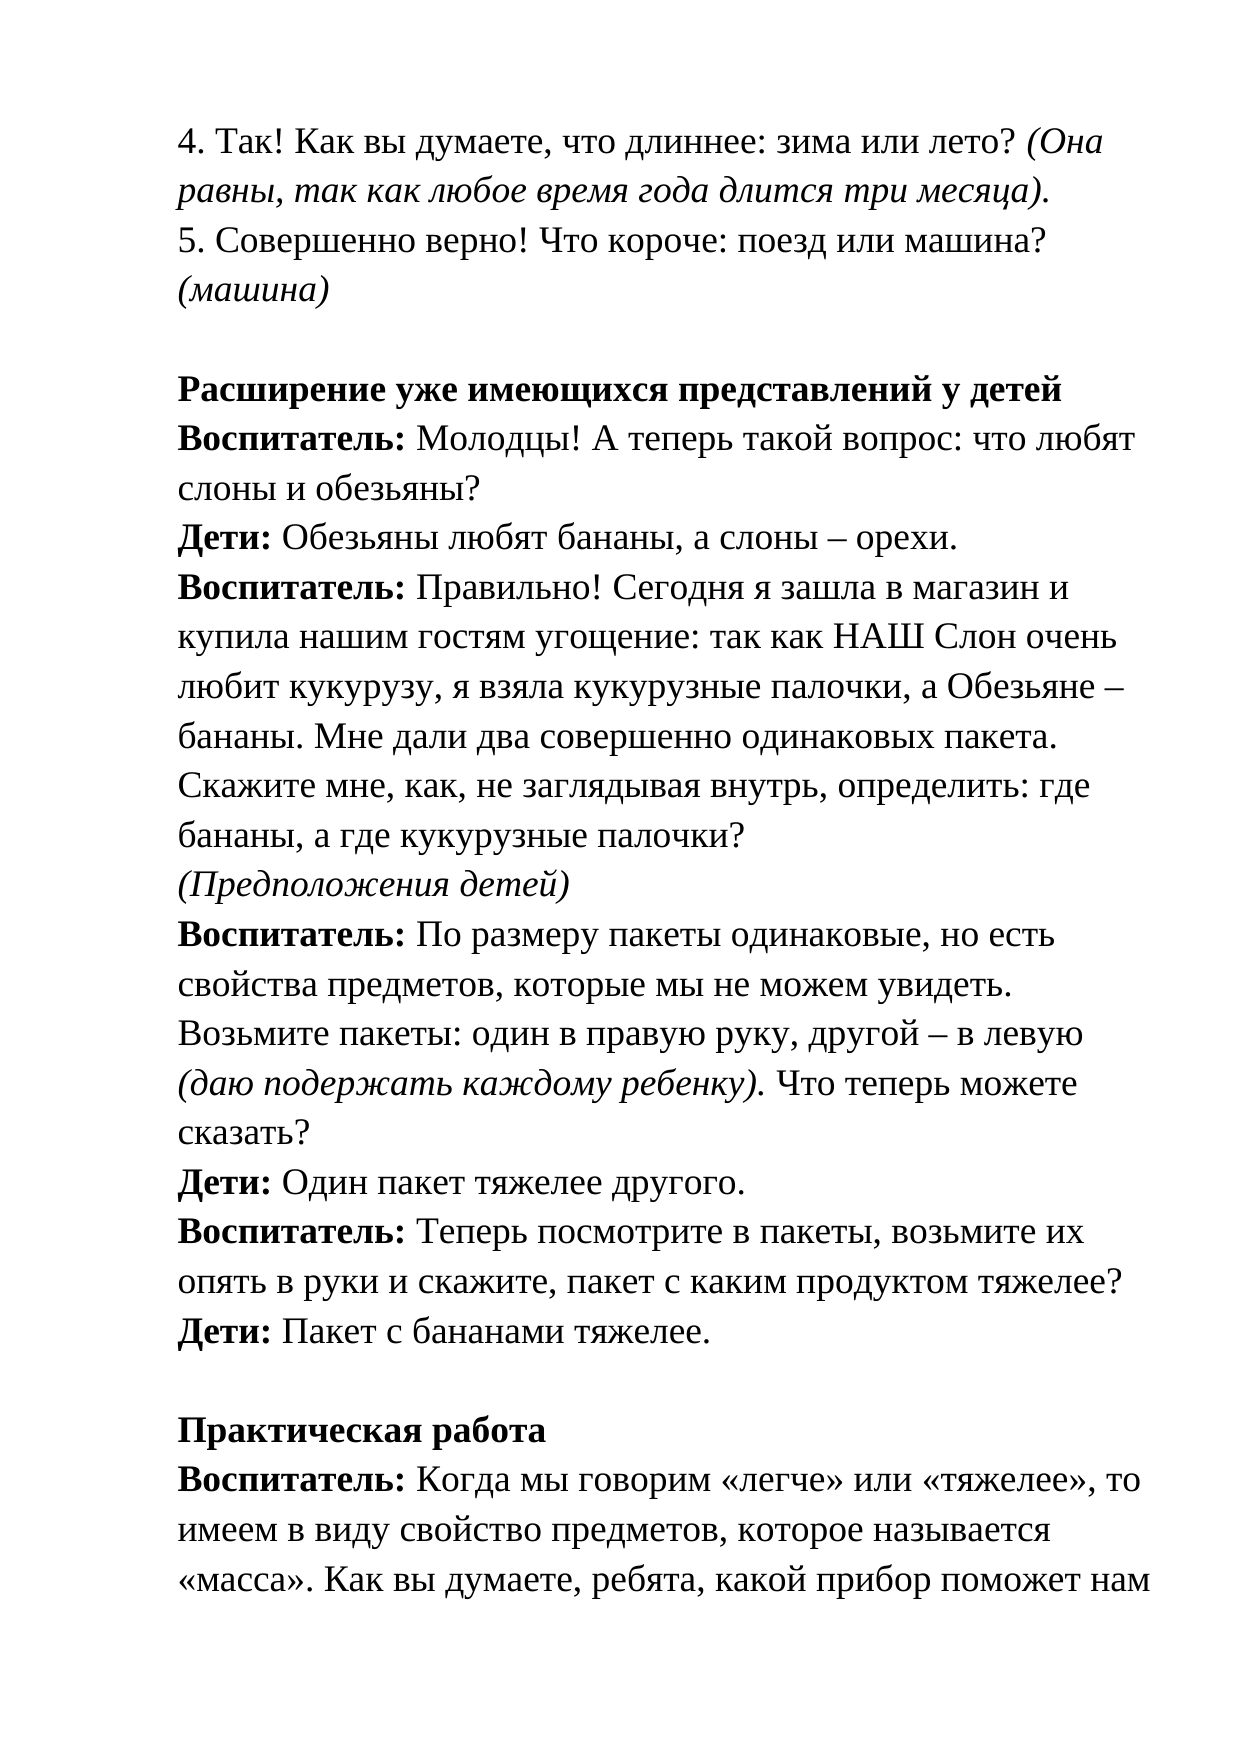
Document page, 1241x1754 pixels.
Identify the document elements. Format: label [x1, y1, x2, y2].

text [177, 118, 1152, 1599]
